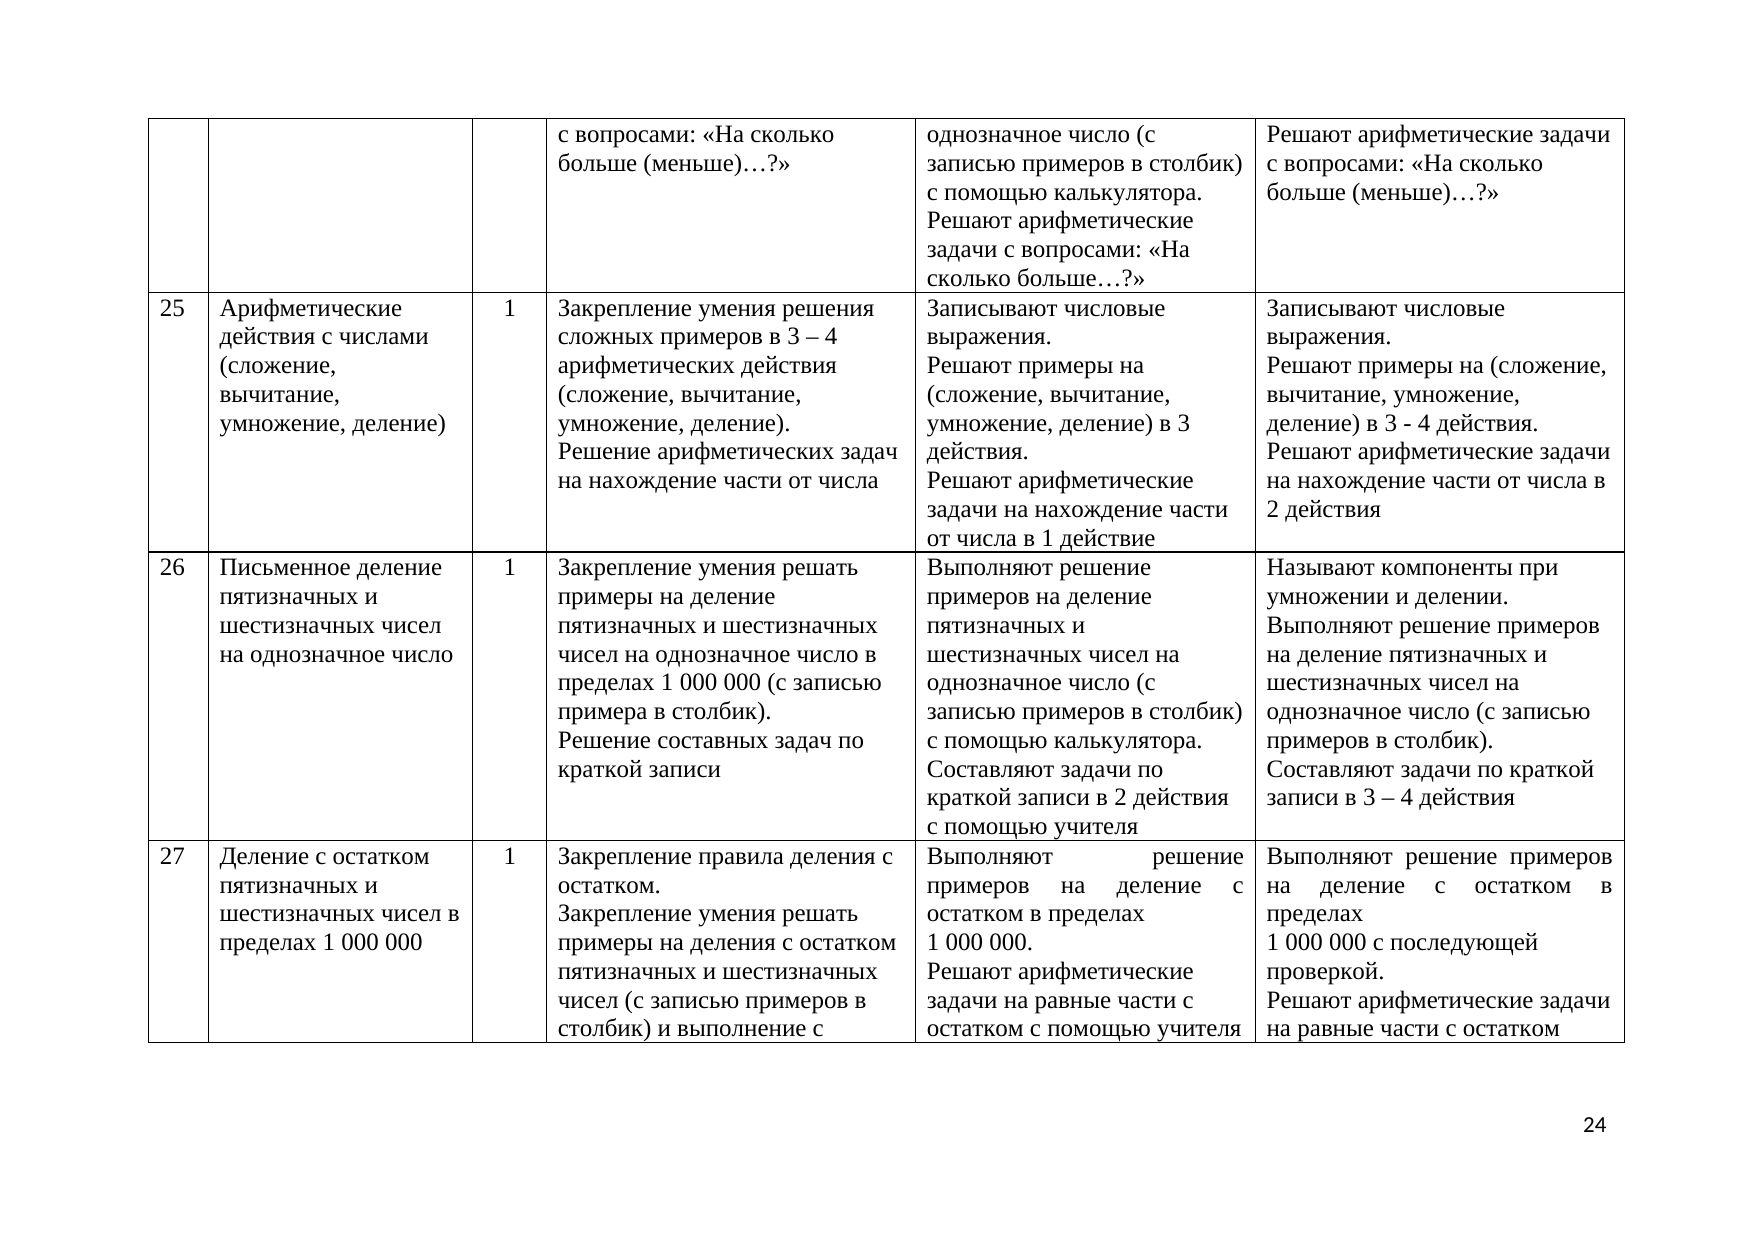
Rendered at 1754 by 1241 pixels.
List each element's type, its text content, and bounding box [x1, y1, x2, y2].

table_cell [209, 841, 472, 1042]
table_cell 25 [149, 293, 208, 551]
table_cell 1 [473, 293, 546, 551]
table_cell Письменное деление пятизначных и шестизначных чисел на однозначное число [209, 553, 472, 840]
table_cell Закрепление умения решения сложных примеров в 3 – 4 арифметических действия (сложение, вычитание, умножение, деление). Решение арифметических задач на нахождение части от числа [547, 293, 915, 551]
table_cell 27 [149, 841, 208, 1042]
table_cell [1256, 119, 1624, 292]
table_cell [547, 841, 915, 1042]
table_cell Записывают числовые выражения. Решают примеры на (сложение, вычитание, умножение, деление) в 3 действия. Решают арифметические задачи на нахождение части от числа в 1 действие [916, 293, 1255, 551]
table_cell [547, 119, 915, 292]
table_cell 24 [149, 119, 208, 292]
table_cell Закрепление умения решать примеры на деление пятизначных и шестизначных чисел на однозначное число в пределах 1 000 000 (с записью примера в столбик). Решение составных задач по краткой записи [547, 553, 915, 840]
table_cell Записывают числовые выражения. Решают примеры на (сложение, вычитание, умножение, деление) в 3 - 4 действия. Решают арифметические задачи на нахождение части от числа в 2 действия [1256, 293, 1624, 551]
table_cell 1 [473, 841, 546, 1042]
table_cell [916, 119, 1255, 292]
table_cell Называют компоненты при умножении и делении. Выполняют решение примеров на деление пятизначных и шестизначных чисел на однозначное число (с записью примеров в столбик). Составляют задачи по краткой записи в 3 – 4 действия [1256, 553, 1624, 840]
table_cell 1 [473, 553, 546, 840]
table_cell 1 [473, 119, 546, 292]
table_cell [1256, 841, 1624, 1042]
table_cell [209, 119, 472, 292]
table_cell 26 [149, 553, 208, 840]
table_cell Выполняют решение примеров на деление пятизначных и шестизначных чисел на однозначное число (с записью примеров в столбик) с помощью калькулятора. Составляют задачи по краткой записи в 2 действия с помощью учителя [916, 553, 1255, 840]
table_cell Арифметические действия с числами (сложение, вычитание, умножение, деление) [209, 293, 472, 551]
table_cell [916, 841, 1255, 1042]
